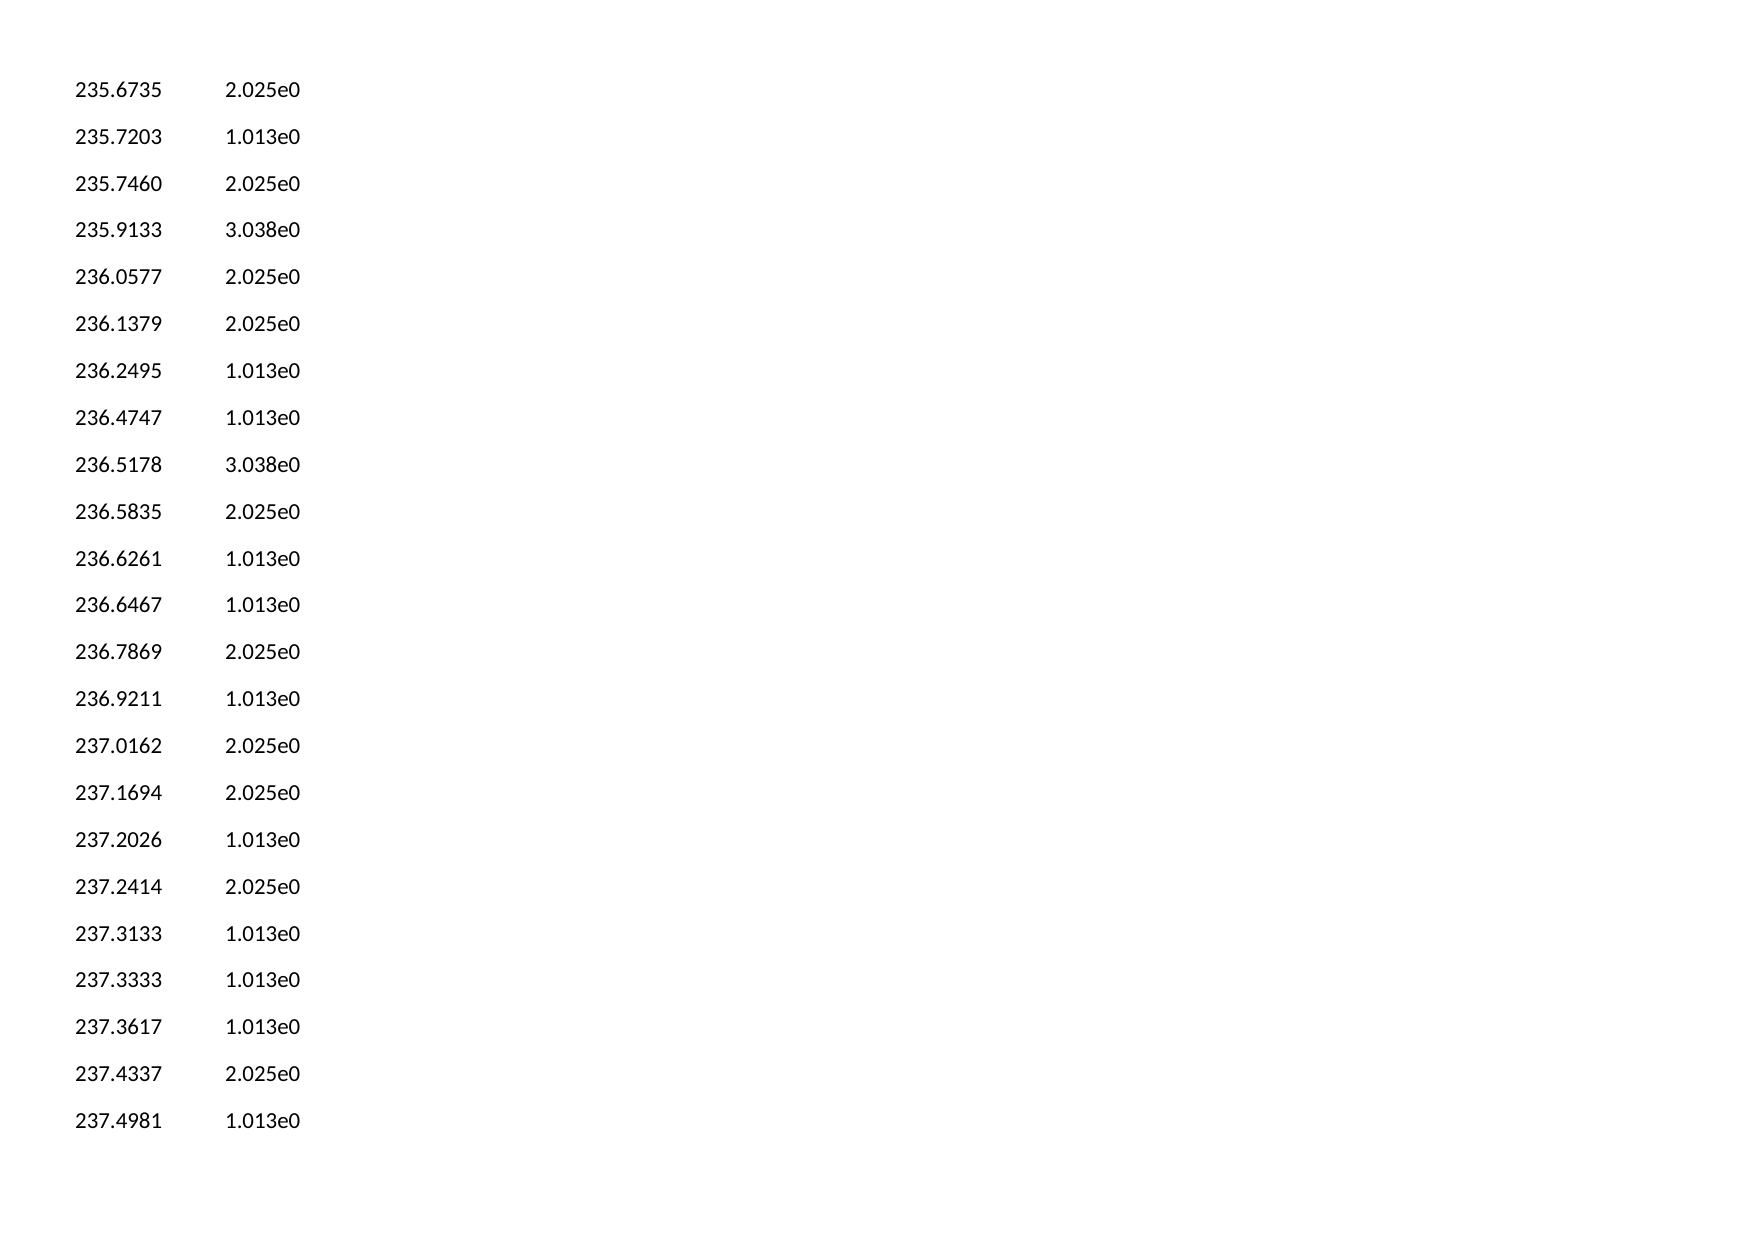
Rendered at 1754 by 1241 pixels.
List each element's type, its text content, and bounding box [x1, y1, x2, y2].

text 237.3617 1.013e0 [75, 1012, 1679, 1041]
text 235.9133 3.038e0 [75, 216, 1679, 244]
text 237.1694 2.025e0 [75, 778, 1679, 806]
text 236.5835 2.025e0 [75, 497, 1679, 525]
text 236.1379 2.025e0 [75, 309, 1679, 337]
text 236.4747 1.013e0 [75, 403, 1679, 431]
text 237.4981 1.013e0 [75, 1106, 1679, 1134]
text 236.6261 1.013e0 [75, 544, 1679, 572]
text 236.0577 2.025e0 [75, 262, 1679, 291]
text 236.2495 1.013e0 [75, 356, 1679, 384]
text 237.2414 2.025e0 [75, 872, 1679, 900]
text 237.4337 2.025e0 [75, 1059, 1679, 1087]
text 237.2026 1.013e0 [75, 825, 1679, 853]
text 235.7203 1.013e0 [75, 122, 1679, 150]
text 237.0162 2.025e0 [75, 731, 1679, 759]
text 236.7869 2.025e0 [75, 637, 1679, 666]
text 237.3333 1.013e0 [75, 966, 1679, 994]
text 236.5178 3.038e0 [75, 450, 1679, 478]
text 237.3133 1.013e0 [75, 919, 1679, 947]
text 236.6467 1.013e0 [75, 591, 1679, 619]
text 235.7460 2.025e0 [75, 169, 1679, 197]
text 235.6735 2.025e0 [75, 75, 1679, 103]
text 236.9211 1.013e0 [75, 684, 1679, 712]
